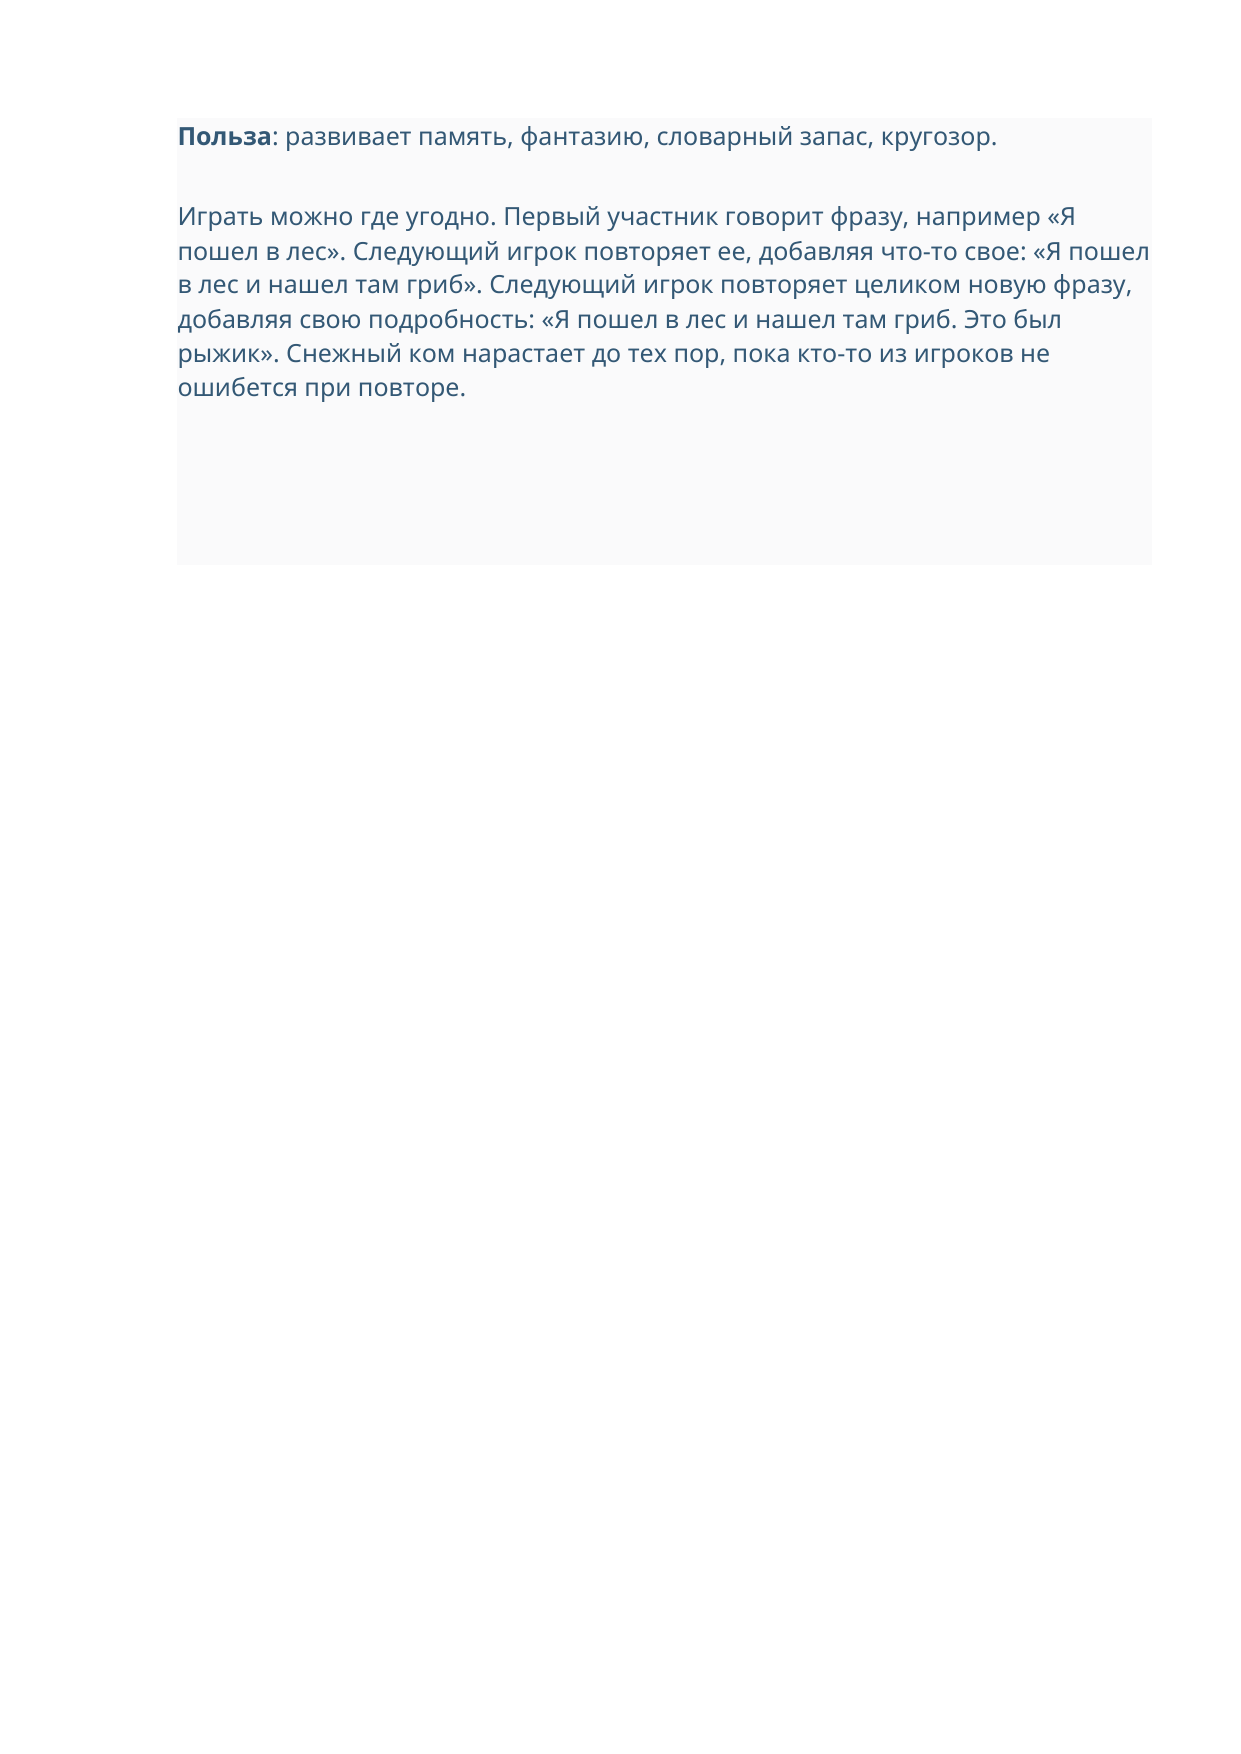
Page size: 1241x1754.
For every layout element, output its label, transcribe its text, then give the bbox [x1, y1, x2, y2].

text Польза: развивает память, фантазию, словарный запас, кругозор. [177, 118, 1152, 152]
text Играть можно где угодно. Первый участник говорит фразу, например «Я пошел в лес». Следующий игрок повторяет ее, добавляя что-то свое: «Я пошел в лес и нашел там гриб». Следующий игрок повторяет целиком новую фразу, добавляя свою подробность: «Я пошел в лес и нашел там гриб. Это был рыжик». Снежный ком нарастает до тех пор, пока кто-то из игроков не ошибется при повторе. [177, 199, 1152, 403]
